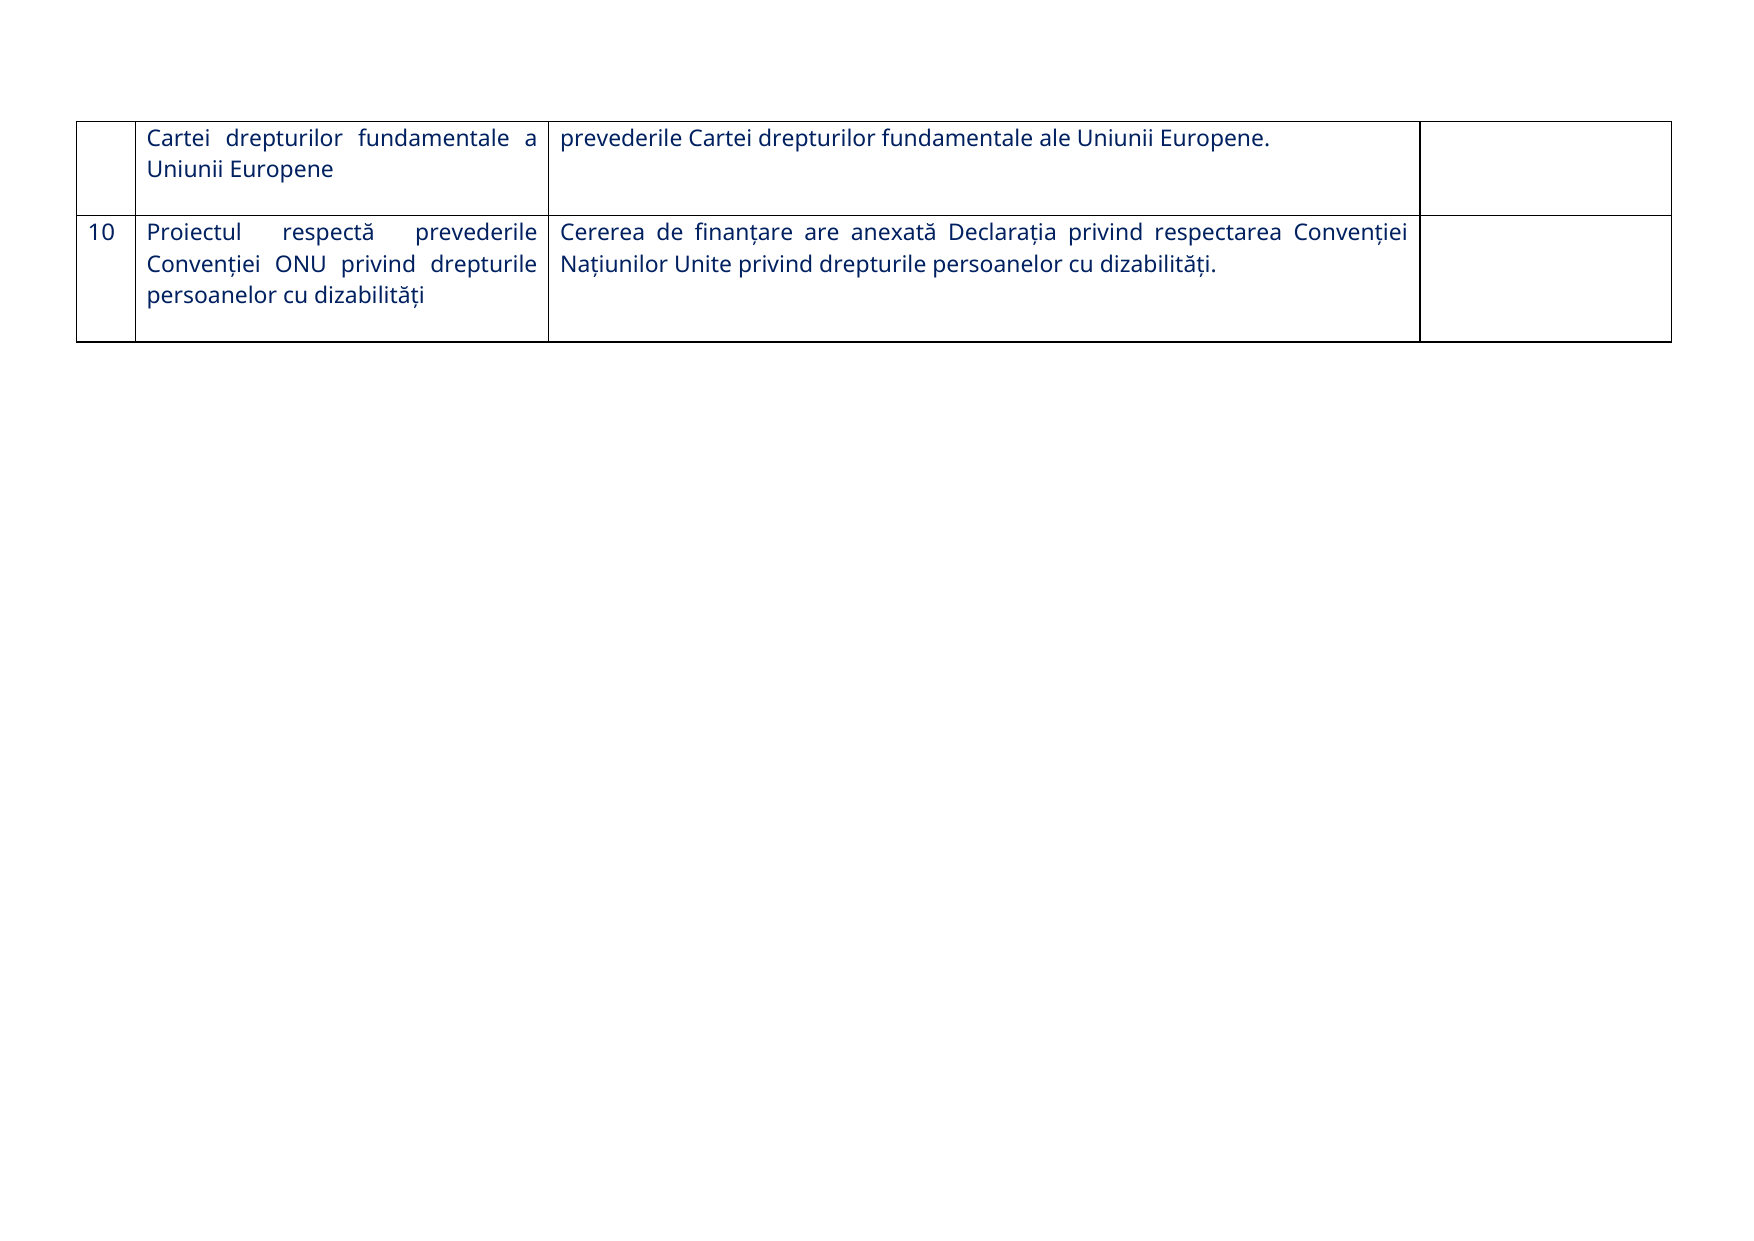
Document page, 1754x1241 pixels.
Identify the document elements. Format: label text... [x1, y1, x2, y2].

table_cell Cererea de finanțare are anexată Declarația privind respectarea Convenției Națiunilor Unite privind drepturile persoanelor cu dizabilități. [549, 216, 1419, 341]
table_cell [1421, 216, 1671, 341]
table_cell [1421, 122, 1671, 215]
table_cell Proiectul respectă prevederile Convenției ONU privind drepturile persoanelor cu dizabilități [136, 216, 548, 341]
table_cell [549, 122, 1419, 215]
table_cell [136, 122, 548, 215]
table_cell 10 [77, 216, 135, 341]
table_cell 9 [77, 122, 135, 215]
